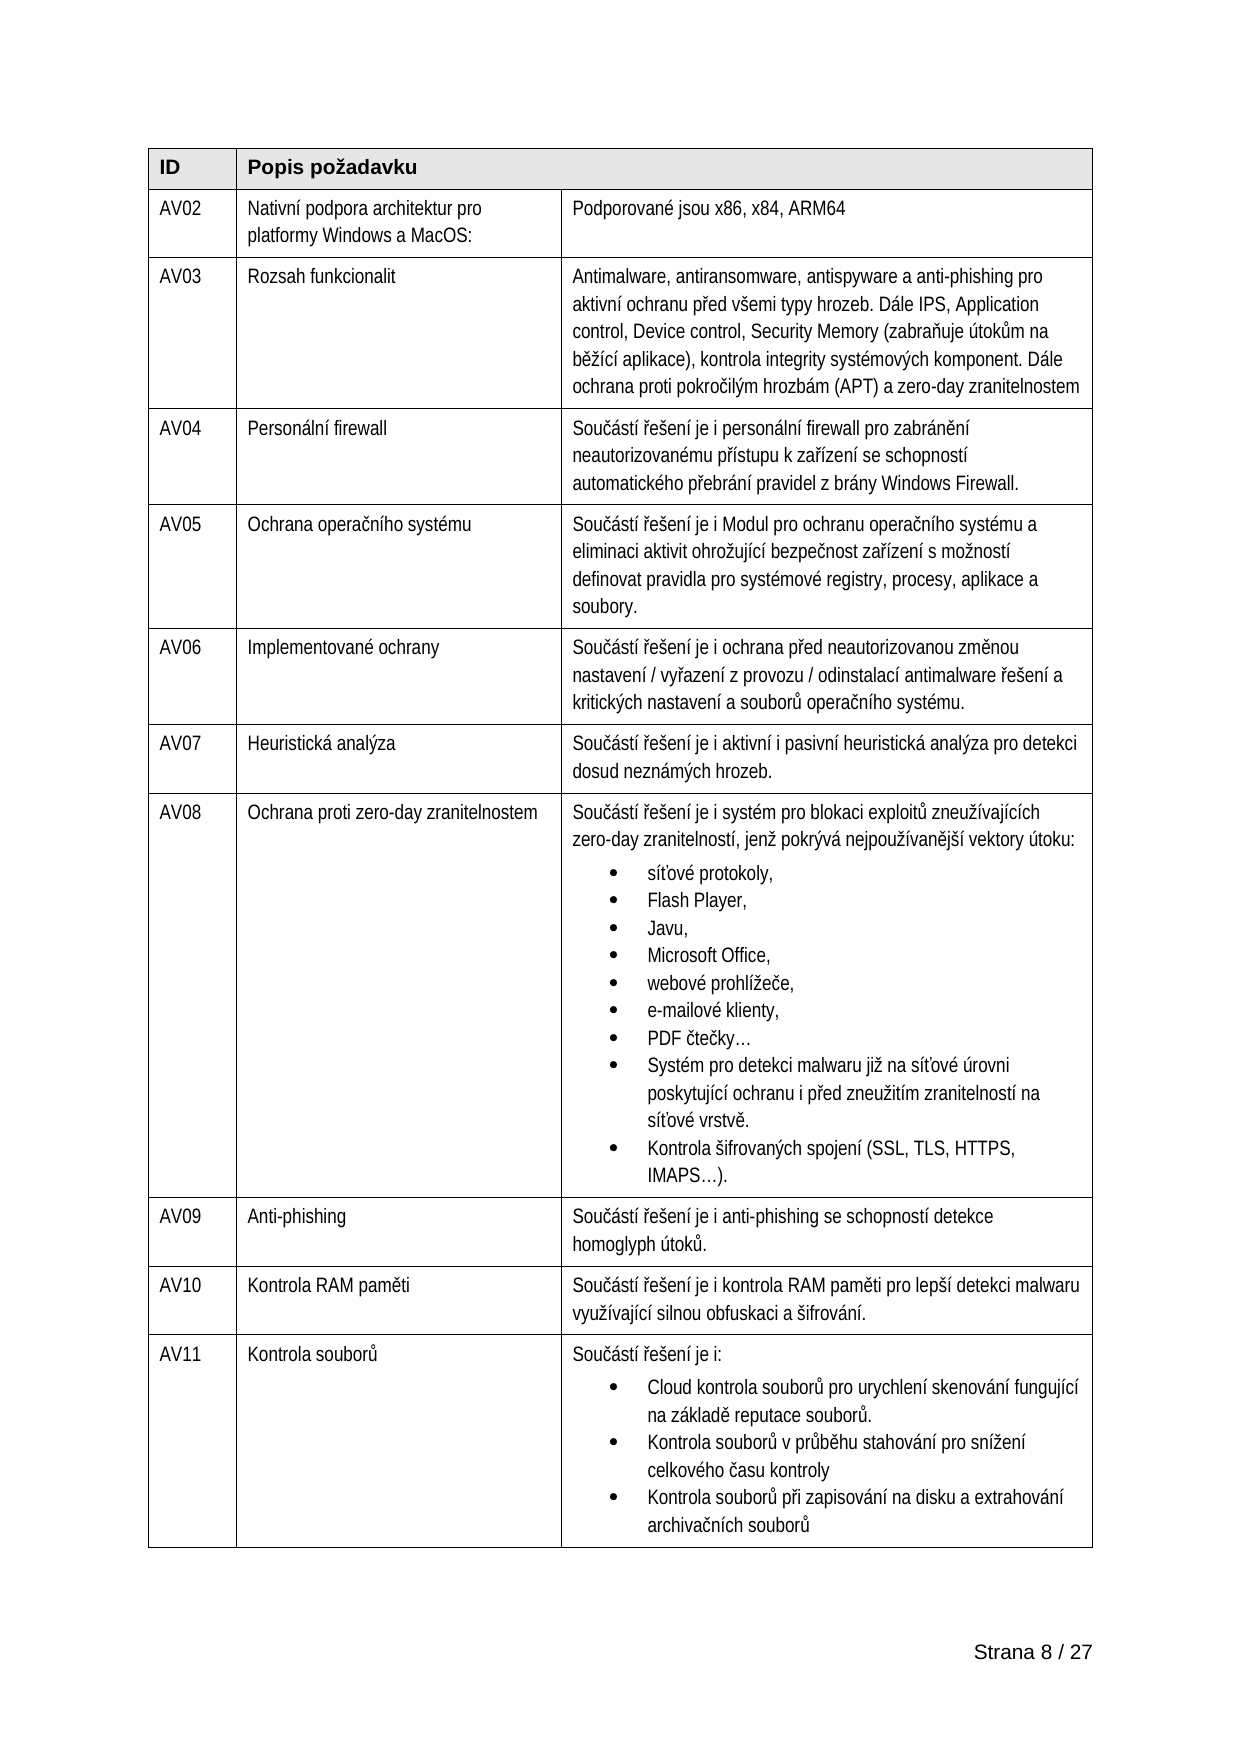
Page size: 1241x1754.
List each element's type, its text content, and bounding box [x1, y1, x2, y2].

table_cell Součástí řešení je i anti-phishing se schopností detekce homoglyph útoků. [562, 1198, 1092, 1266]
table_cell AV06 [149, 629, 236, 724]
table_cell AV04 [149, 409, 236, 504]
table_header Popis požadavku [237, 149, 1092, 189]
table_cell Heuristická analýza [237, 725, 561, 792]
table_cell Antimalware, antiransomware, antispyware a anti-phishing pro aktivní ochranu před všemi typy hrozeb. Dále IPS, Application control, Device control, Security Memory (zabraňuje útokům na běžící aplikace), kontrola integrity systémových komponent. Dále ochrana proti pokročilým hrozbám (APT) a zero-day zranitelnostem [562, 258, 1092, 408]
table_cell AV08 [149, 794, 236, 1197]
table_cell Součástí řešení je i systém pro blokaci exploitů zneužívajících zero-day zranitelností, jenž pokrývá nejpoužívanější vektory útoku: síťové protokoly, Flash Player, Javu, Microsoft Office, webové prohlížeče, e-mailové klienty, PDF čtečky… Systém pro detekci malwaru již na síťové úrovni poskytující ochranu i před zneužitím zranitelností na síťové vrstvě. Kontrola šifrovaných spojení (SSL, TLS, HTTPS, IMAPS…). [562, 794, 1092, 1197]
table_cell Implementované ochrany [237, 629, 561, 724]
table_cell Ochrana operačního systému [237, 505, 561, 628]
table_cell Kontrola RAM paměti [237, 1267, 561, 1334]
table_cell AV11 [149, 1335, 236, 1547]
table_cell AV10 [149, 1267, 236, 1334]
table_cell Kontrola souborů [237, 1335, 561, 1547]
table_cell AV09 [149, 1198, 236, 1266]
table_cell Personální firewall [237, 409, 561, 504]
table_header ID [149, 149, 236, 189]
table_cell Rozsah funkcionalit [237, 258, 561, 408]
table_cell Ochrana proti zero-day zranitelnostem [237, 794, 561, 1197]
table_cell Součástí řešení je i Modul pro ochranu operačního systému a eliminaci aktivit ohrožující bezpečnost zařízení s možností definovat pravidla pro systémové registry, procesy, aplikace a soubory. [562, 505, 1092, 628]
table_cell Součástí řešení je i personální firewall pro zabránění neautorizovanému přístupu k zařízení se schopností automatického přebrání pravidel z brány Windows Firewall. [562, 409, 1092, 504]
table_cell Součástí řešení je i ochrana před neautorizovanou změnou nastavení / vyřazení z provozu / odinstalací antimalware řešení a kritických nastavení a souborů operačního systému. [562, 629, 1092, 724]
table_cell AV07 [149, 725, 236, 792]
table_cell AV05 [149, 505, 236, 628]
table_cell Součástí řešení je i aktivní i pasivní heuristická analýza pro detekci dosud neznámých hrozeb. [562, 725, 1092, 792]
table_cell AV03 [149, 258, 236, 408]
table_cell Součástí řešení je i kontrola RAM paměti pro lepší detekci malwaru využívající silnou obfuskaci a šifrování. [562, 1267, 1092, 1334]
table_cell AV02 [149, 190, 236, 257]
table_cell Součástí řešení je i: Cloud kontrola souborů pro urychlení skenování fungující na základě reputace souborů. Kontrola souborů v průběhu stahování pro snížení celkového času kontroly Kontrola souborů při zapisování na disku a extrahování archivačních souborů [562, 1335, 1092, 1547]
table_cell Podporované jsou x86, x84, ARM64 [562, 190, 1092, 257]
table_cell Nativní podpora architektur pro platformy Windows a MacOS: [237, 190, 561, 257]
table_cell Anti-phishing [237, 1198, 561, 1266]
